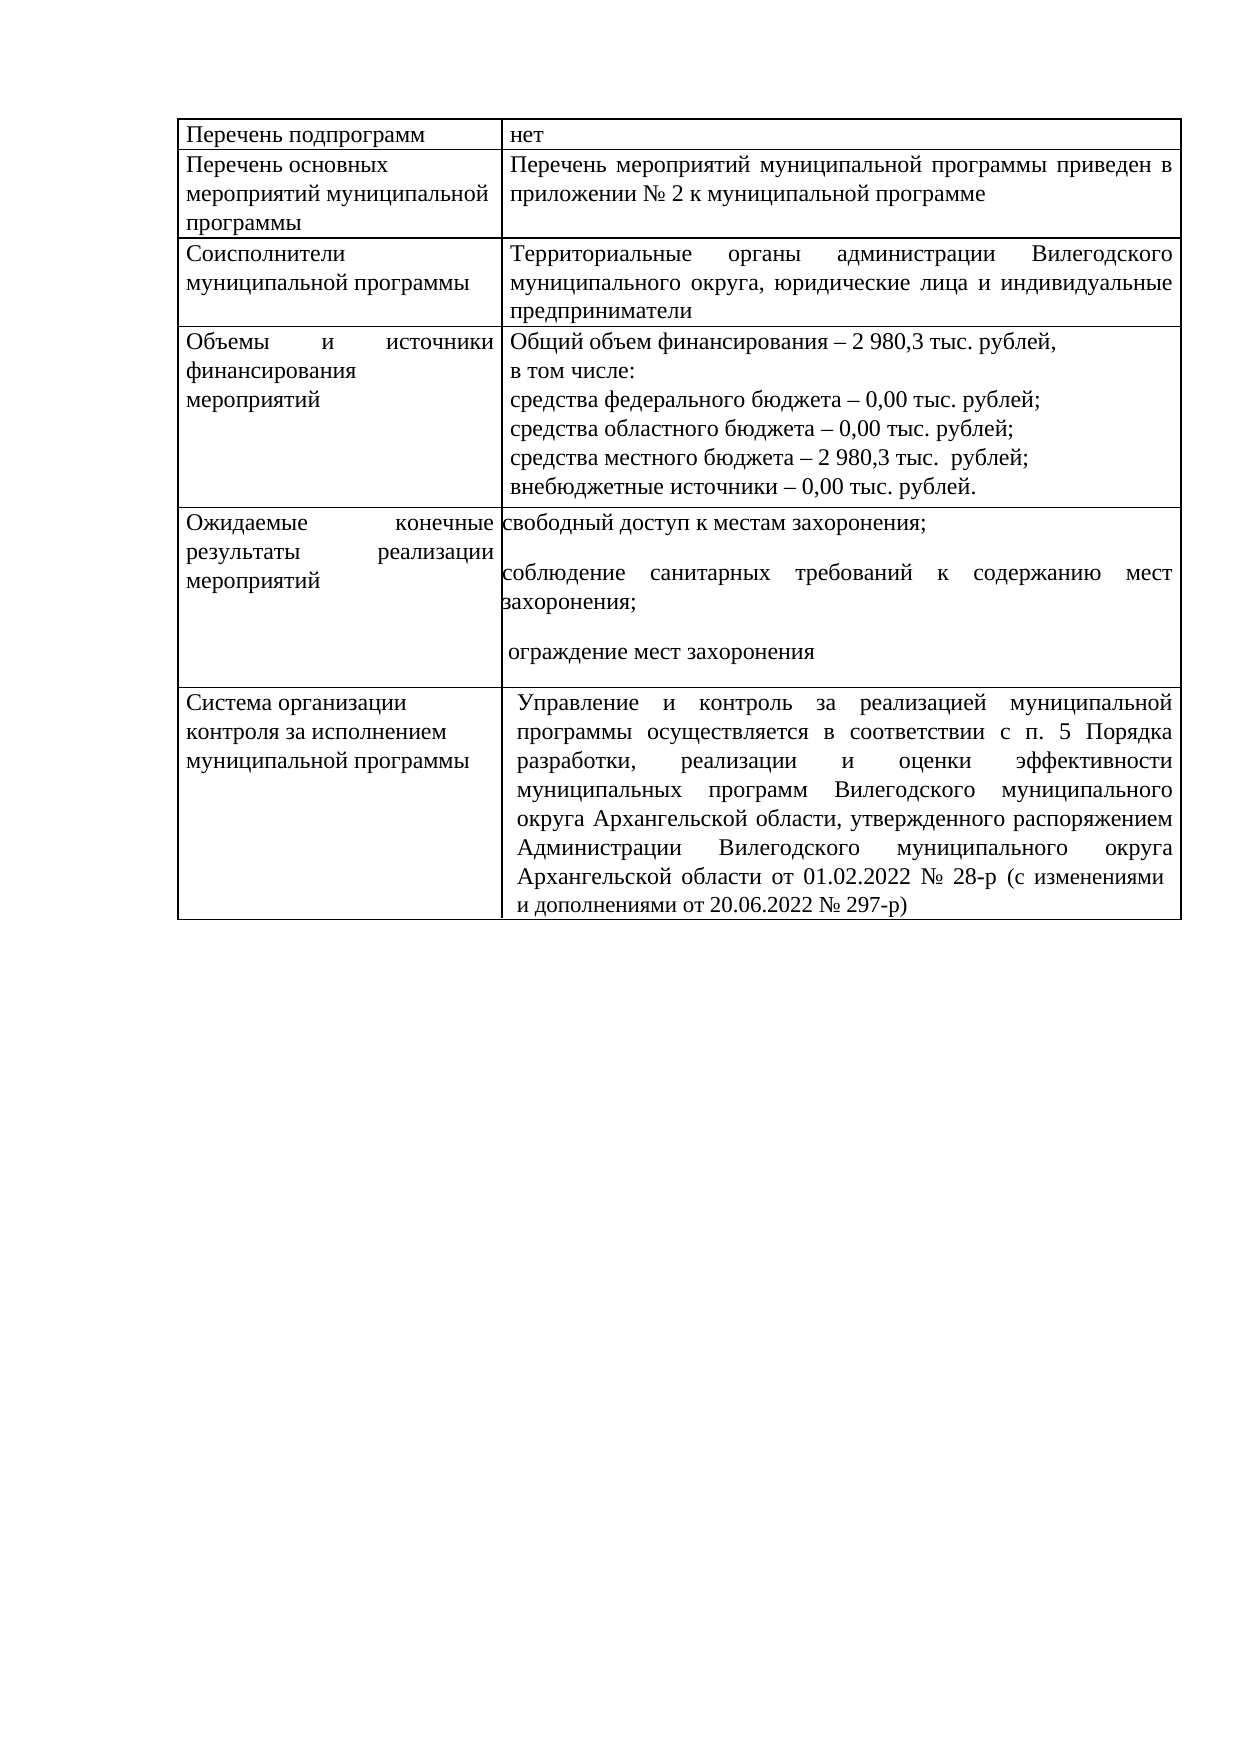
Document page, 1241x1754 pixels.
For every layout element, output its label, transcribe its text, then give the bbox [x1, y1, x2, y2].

table_cell свободный доступ к местам захоронения; соблюдение санитарных требований к содержанию мест захоронения; ограждение мест захоронения [503, 508, 1180, 687]
table_cell Общий объем финансирования – 2 980,3 тыс. рублей, в том числе: средства федерального бюджета – 0,00 тыс. рублей; средства областного бюджета – 0,00 тыс. рублей; средства местного бюджета – 2 980,3 тыс. рублей; внебюджетные источники – 0,00 тыс. рублей. [503, 327, 1180, 507]
table_cell Соисполнители муниципальной программы [179, 239, 501, 326]
table_cell нет [503, 120, 1180, 149]
table_cell Перечень подпрограмм [179, 120, 501, 149]
table_cell Система организации контроля за исполнением муниципальной программы [179, 688, 501, 918]
table_cell Ожидаемые конечные результаты реализации мероприятий [179, 508, 501, 687]
table_cell Перечень основных мероприятий муниципальной программы [179, 150, 501, 237]
table_cell Перечень мероприятий муниципальной программы приведен в приложении № 2 к муниципальной программе [503, 150, 1180, 237]
table_cell Управление и контроль за реализацией муниципальной программы осуществляется в соответствии с п. 5 Порядка разработки, реализации и оценки эффективности муниципальных программ Вилегодского муниципального округа Архангельской области, утвержденного распоряжением Администрации Вилегодского муниципального округа Архангельской области от 01.02.2022 № 28-р (с изменениями и дополнениями от 20.06.2022 № 297-р) [503, 688, 1180, 918]
table_cell Объемы и источники финансирования мероприятий [179, 327, 501, 507]
table_cell Территориальные органы администрации Вилегодского муниципального округа, юридические лица и индивидуальные предприниматели [503, 239, 1180, 326]
